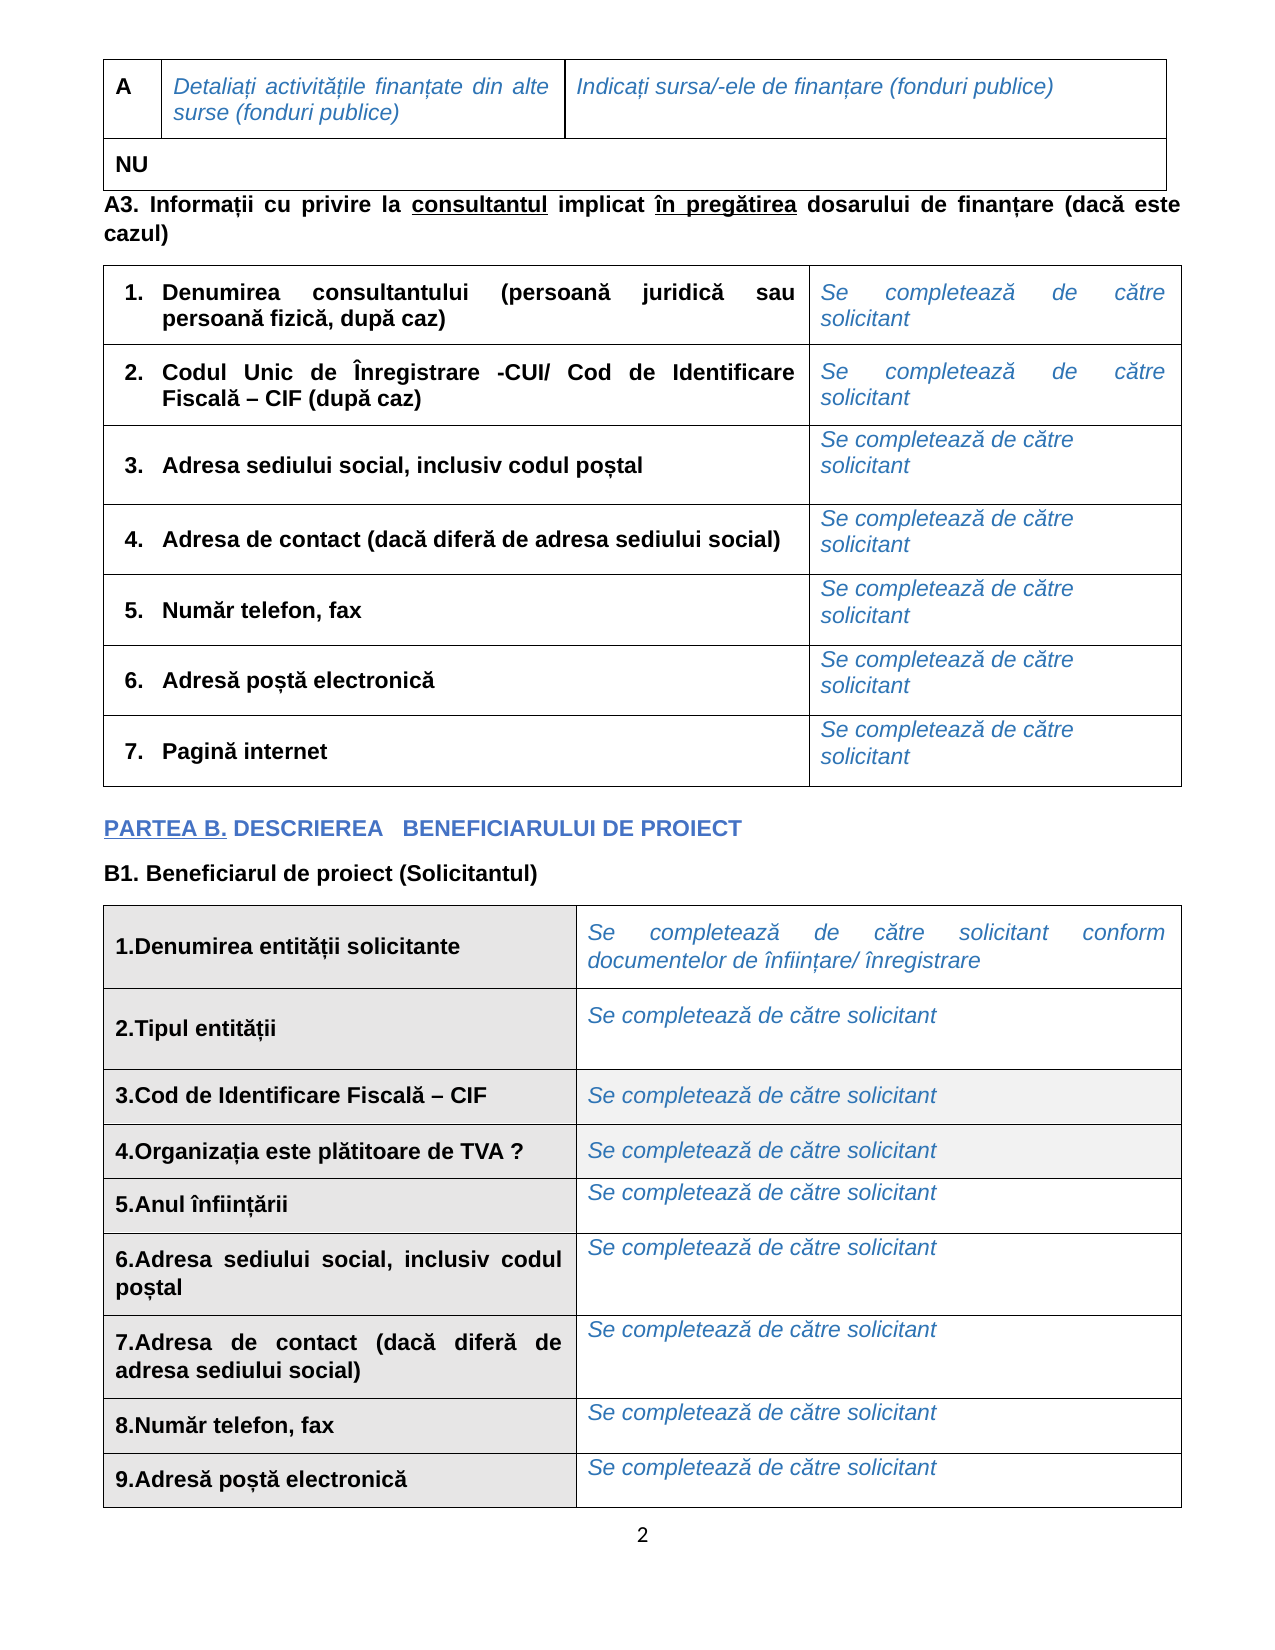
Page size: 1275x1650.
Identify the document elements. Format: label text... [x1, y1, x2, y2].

table_cell Codul Unic de Înregistrare -CUI/ Cod de Identificare Fiscală – CIF (după caz) [104, 345, 809, 425]
table_cell 2.Tipul entității [104, 989, 576, 1069]
table_cell 5.Anul înființării [104, 1179, 576, 1232]
table_cell Pagină internet [104, 716, 809, 786]
table_cell Se completează de către solicitant [810, 646, 1181, 715]
table_header DA [104, 60, 161, 138]
table_header Se completează de către solicitant [810, 266, 1181, 344]
table_cell Se completează de către solicitant [810, 716, 1181, 786]
table_cell Detaliați activitățile finanțate din alte surse (fonduri publice) [162, 60, 564, 138]
table_cell Se completează de către solicitant [577, 1399, 1181, 1453]
table_header 1.Denumirea entității solicitante [104, 906, 576, 988]
table_cell Adresă poștă electronică [104, 646, 809, 715]
table_cell Adresa sediului social, inclusiv codul poștal [104, 426, 809, 504]
table_cell Se completează de către solicitant [810, 345, 1181, 425]
table_cell 6.Adresa sediului social, inclusiv codul poștal [104, 1234, 576, 1315]
table_cell 8.Număr telefon, fax [104, 1399, 576, 1453]
table_cell Se completează de către solicitant [577, 989, 1181, 1069]
table_cell Număr telefon, fax [104, 575, 809, 645]
table_cell Se completează de către solicitant [577, 1070, 1181, 1123]
table_cell 7.Adresa de contact (dacă diferă de adresa sediului social) [104, 1316, 576, 1398]
table_cell 4.Organizația este plătitoare de TVA ? [104, 1125, 576, 1178]
table_header Denumirea consultantului (persoană juridică sau persoană fizică, după caz) [104, 266, 809, 344]
text A3. Informații cu privire la consultantul implicat în pregătirea dosarului de finanțare (dacă este cazul) [103, 191, 1181, 246]
table_cell 3.Cod de Identificare Fiscală – CIF [104, 1070, 576, 1123]
text B1. Beneficiarul de proiect (Solicitantul) [103, 860, 1181, 887]
table_cell NU [104, 139, 1166, 190]
table_header Se completează de către solicitant conform documentelor de înființare/ înregistrare [577, 906, 1181, 988]
table_cell 9.Adresă poștă electronică [104, 1454, 576, 1507]
table_cell Se completează de către solicitant [577, 1316, 1181, 1398]
text PARTEA B. DESCRIEREA BENEFICIARULUI DE PROIECT [103, 787, 1181, 841]
table_cell Se completează de către solicitant [577, 1234, 1181, 1315]
table_cell Se completează de către solicitant [577, 1179, 1181, 1232]
table_cell Se completează de către solicitant [577, 1125, 1181, 1178]
table_cell Se completează de către solicitant [810, 575, 1181, 645]
table_cell Adresa de contact (dacă diferă de adresa sediului social) [104, 505, 809, 574]
table_cell Se completează de către solicitant [810, 426, 1181, 504]
table_cell Se completează de către solicitant [810, 505, 1181, 574]
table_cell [577, 1454, 1181, 1507]
table_cell Indicați sursa/-ele de finanțare (fonduri publice) [566, 60, 1166, 138]
